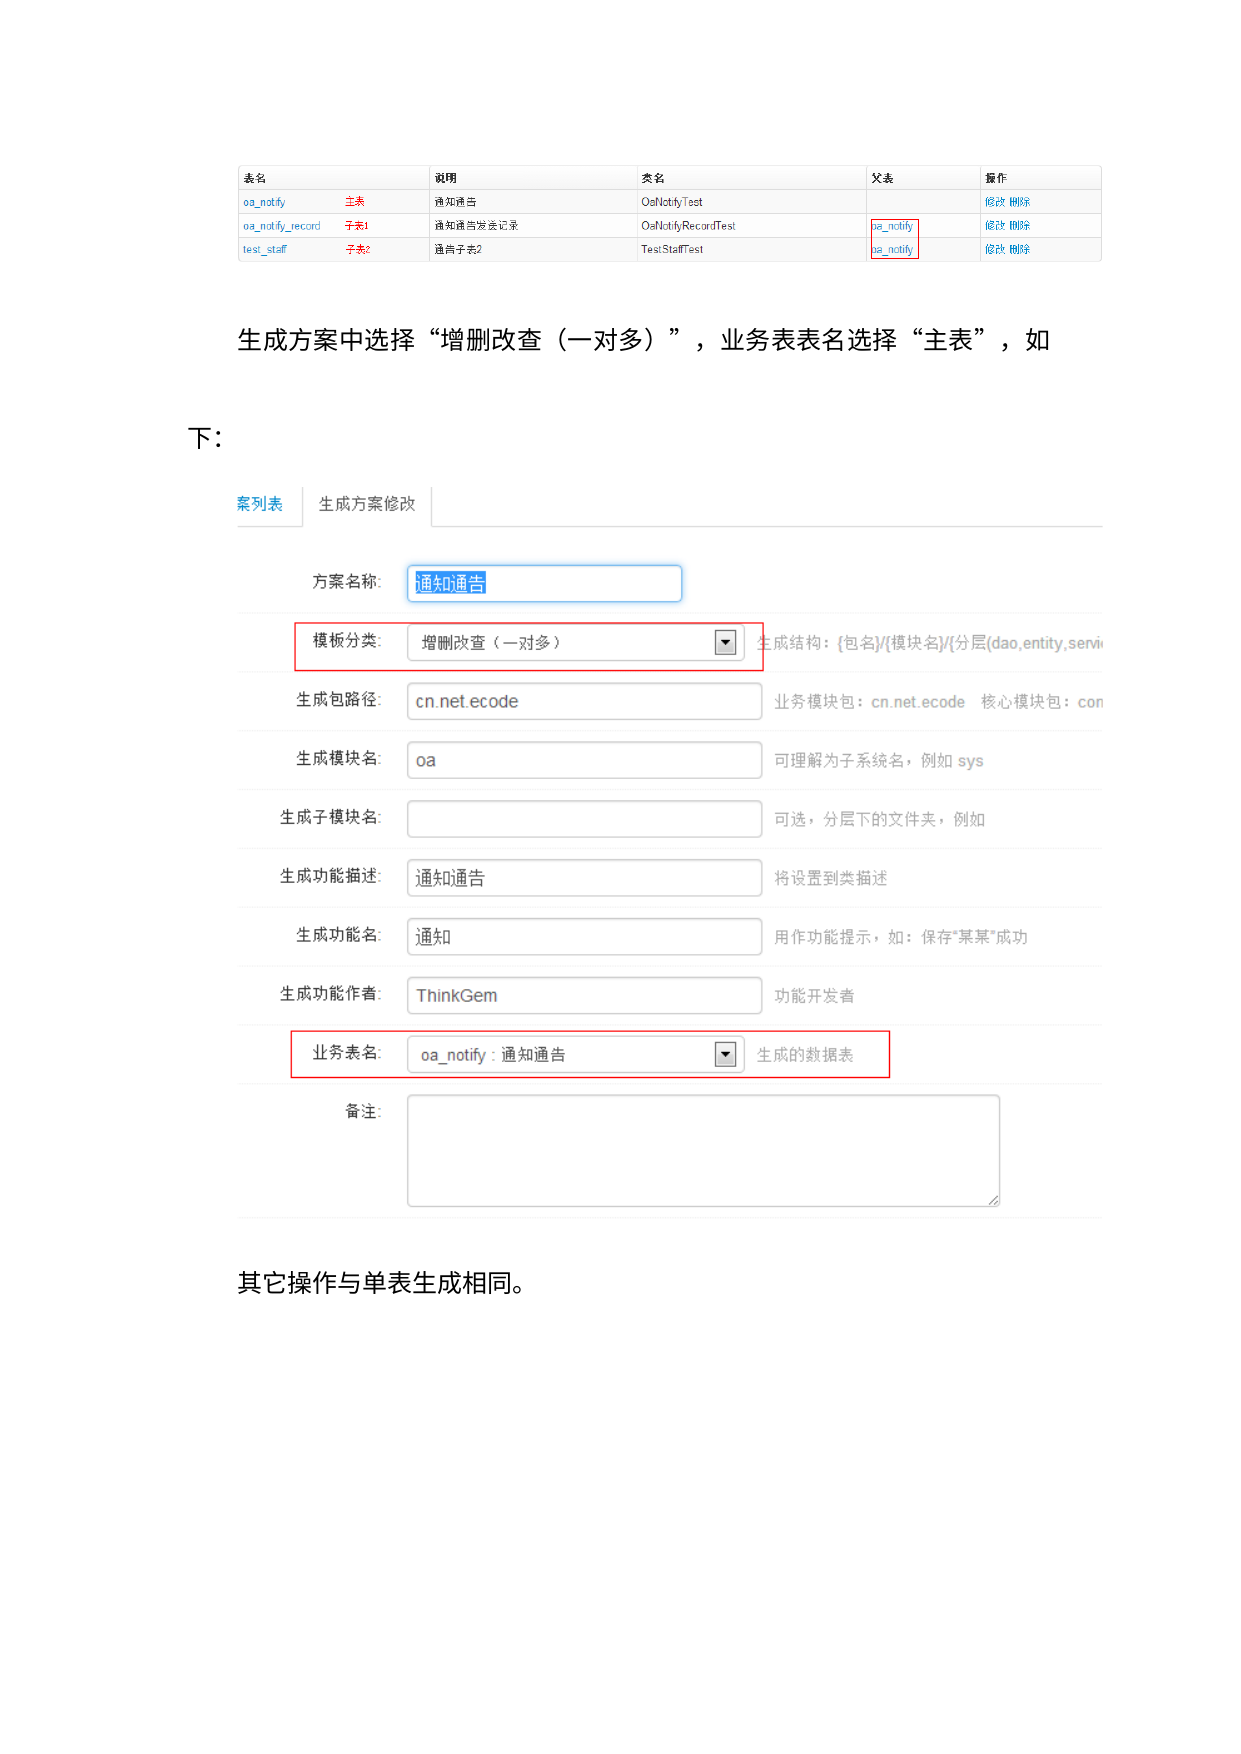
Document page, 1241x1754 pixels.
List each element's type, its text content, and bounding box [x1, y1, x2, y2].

picture [237, 487, 1103, 1221]
picture [237, 162, 1103, 266]
list 生成方案中选择“增删改查（一对多）”，业务表表名选择“主表”，如下： [187, 306, 1053, 469]
list 其它操作与单表生成相同。 [187, 1249, 1053, 1314]
